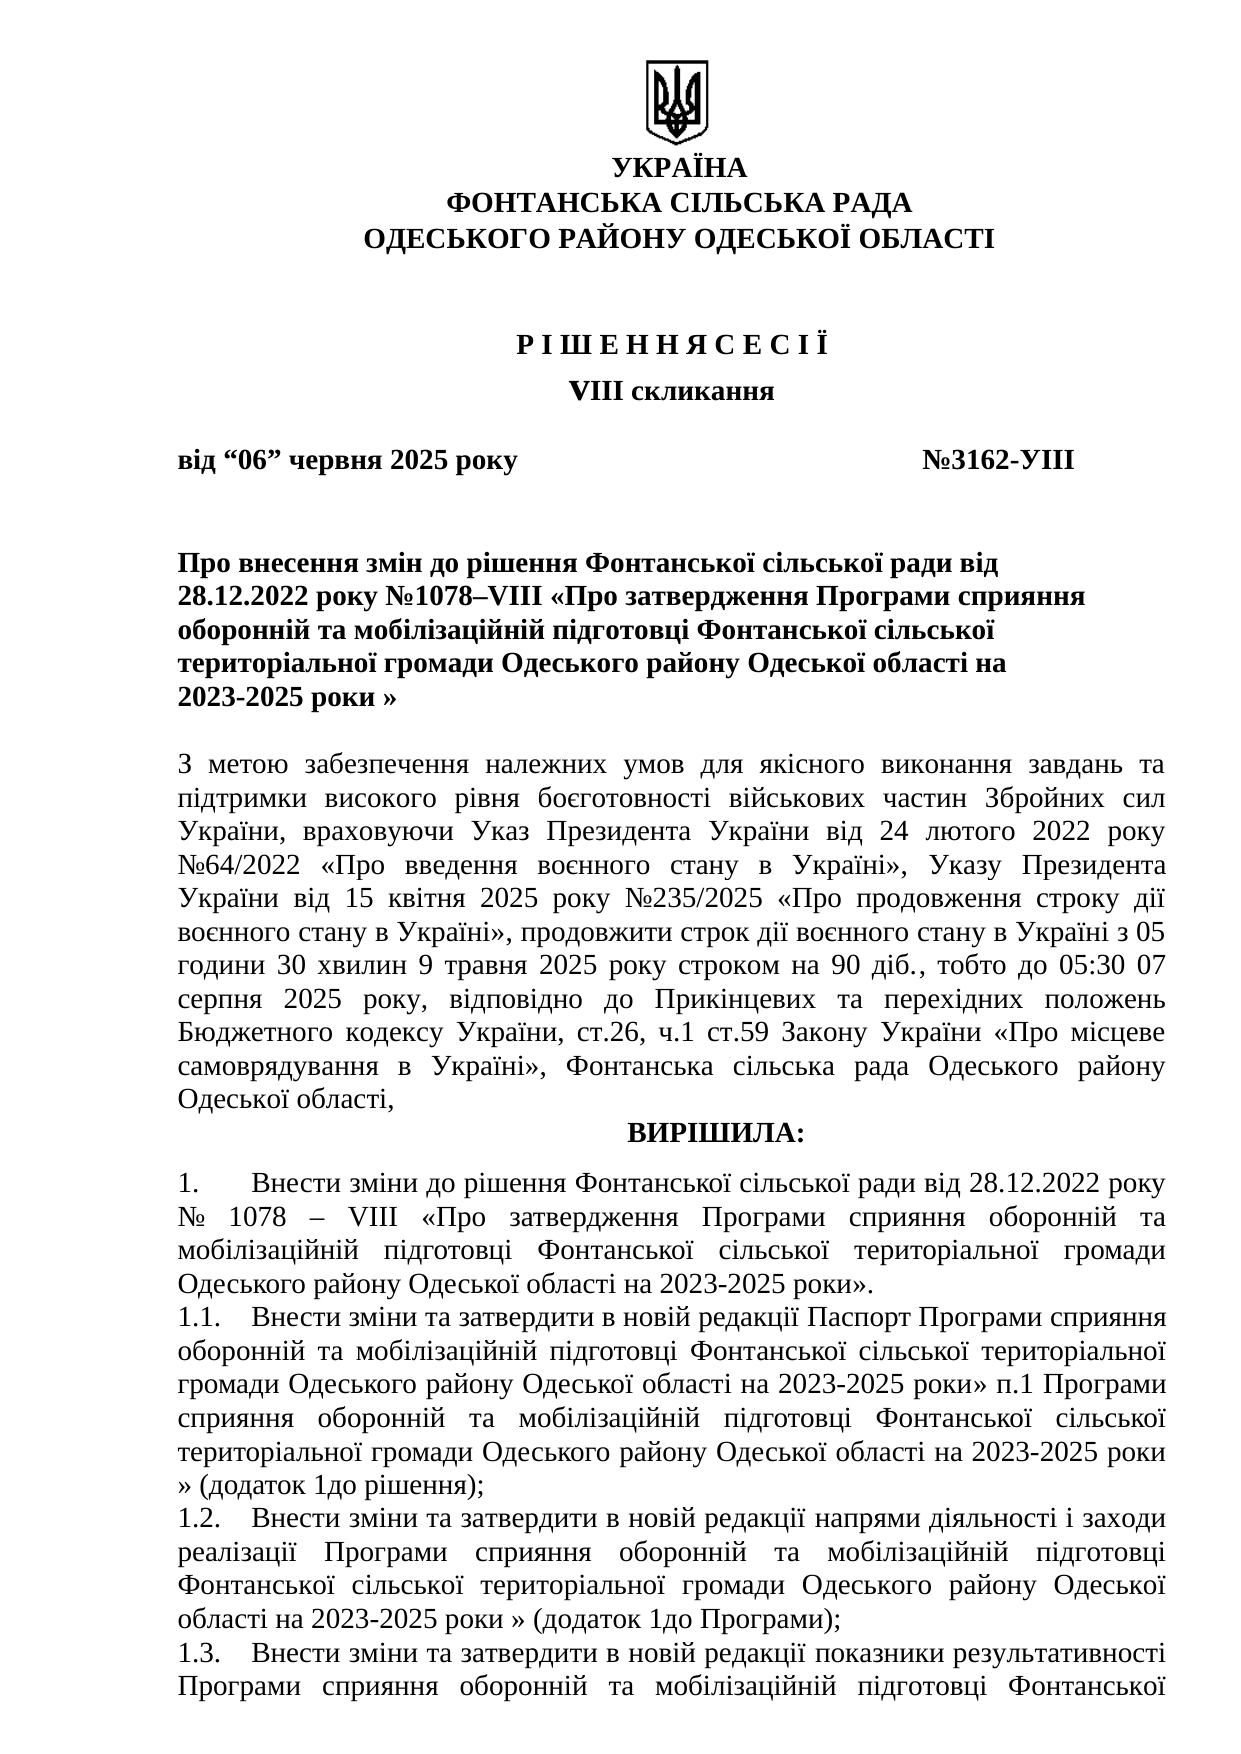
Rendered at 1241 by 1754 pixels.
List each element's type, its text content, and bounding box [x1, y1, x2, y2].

list Внести зміни до рішення Фонтанської сільської ради від 28.12.2022 року № 1078 – VIII «Про затвердження Програми сприяння оборонній та мобілізаційній підготовці Фонтанської сільської територіальної громади Одеського району Одеської області на 2023-2025 роки». [177, 1165, 1167, 1299]
text Про внесення змін до рішення Фонтанської сільської ради від 28.12.2022 року №1078–VIII «Про затвердження Програми сприяння оборонній та мобілізаційній підготовці Фонтанської сільської територіальної громади Одеського району Одеської області на [177, 545, 1137, 679]
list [177, 1635, 1167, 1702]
text від “06” червня 2025 року №3162-УІІІ [177, 442, 1167, 476]
picture [645, 59, 714, 149]
text З метою забезпечення належних умов для якісного виконання завдань та підтримки високого рівня боєготовності військових частин Збройних сил України, враховуючи Указ Президента України від 24 лютого 2022 року №64/2022 «Про введення воєнного стану в Україні», Указу Президента України від 15 квітня 2025 року №235/2025 «Про продовження строку дії воєнного стану в Україні», продовжити строк дії воєнного стану в Україні з 05 години 30 хвилин 9 травня 2025 року строком на 90 діб., тобто до 05:30 07 серпня 2025 року, відповідно до Прикінцевих та перехідних положень Бюджетного кодексу України, ст.26, ч.1 ст.59 Закону України «Про місцеве самоврядування в Україні», Фонтанська сільська рада Одеського району Одеської області, [177, 746, 1167, 1115]
text УКРАЇНА [192, 150, 1167, 183]
text ОДЕСЬКОГО РАЙОНУ ОДЕСЬКОЇ ОБЛАСТІ [192, 221, 1167, 254]
text ВИРІШИЛА: [236, 1115, 1167, 1149]
text Р І Ш Е Н Н Я С Е С І Ї [177, 327, 1167, 361]
list Внести зміни та затвердити в новій редакції напрями діяльності і заходи реалізації Програми сприяння оборонній та мобілізаційній підготовці Фонтанської сільської територіальної громади Одеського району Одеської області на 2023-2025 роки » (додаток 1до Програми); [177, 1501, 1167, 1635]
text 2023-2025 роки » [177, 679, 1137, 713]
text 1.1. Внести зміни та затвердити в новій редакції Паспорт Програми сприяння оборонній та мобілізаційній підготовці Фонтанської сільської територіальної громади Одеського району Одеської області на 2023-2025 роки» п.1 Програми сприяння оборонній та мобілізаційній підготовці Фонтанської сільської територіальної громади Одеського району Одеської області на 2023-2025 роки » (додаток 1до рішення); [177, 1299, 1167, 1501]
text vІІІ скликання [177, 361, 1167, 409]
text ФОНТАНСЬКА СІЛЬСЬКА РАДА [192, 185, 1167, 219]
